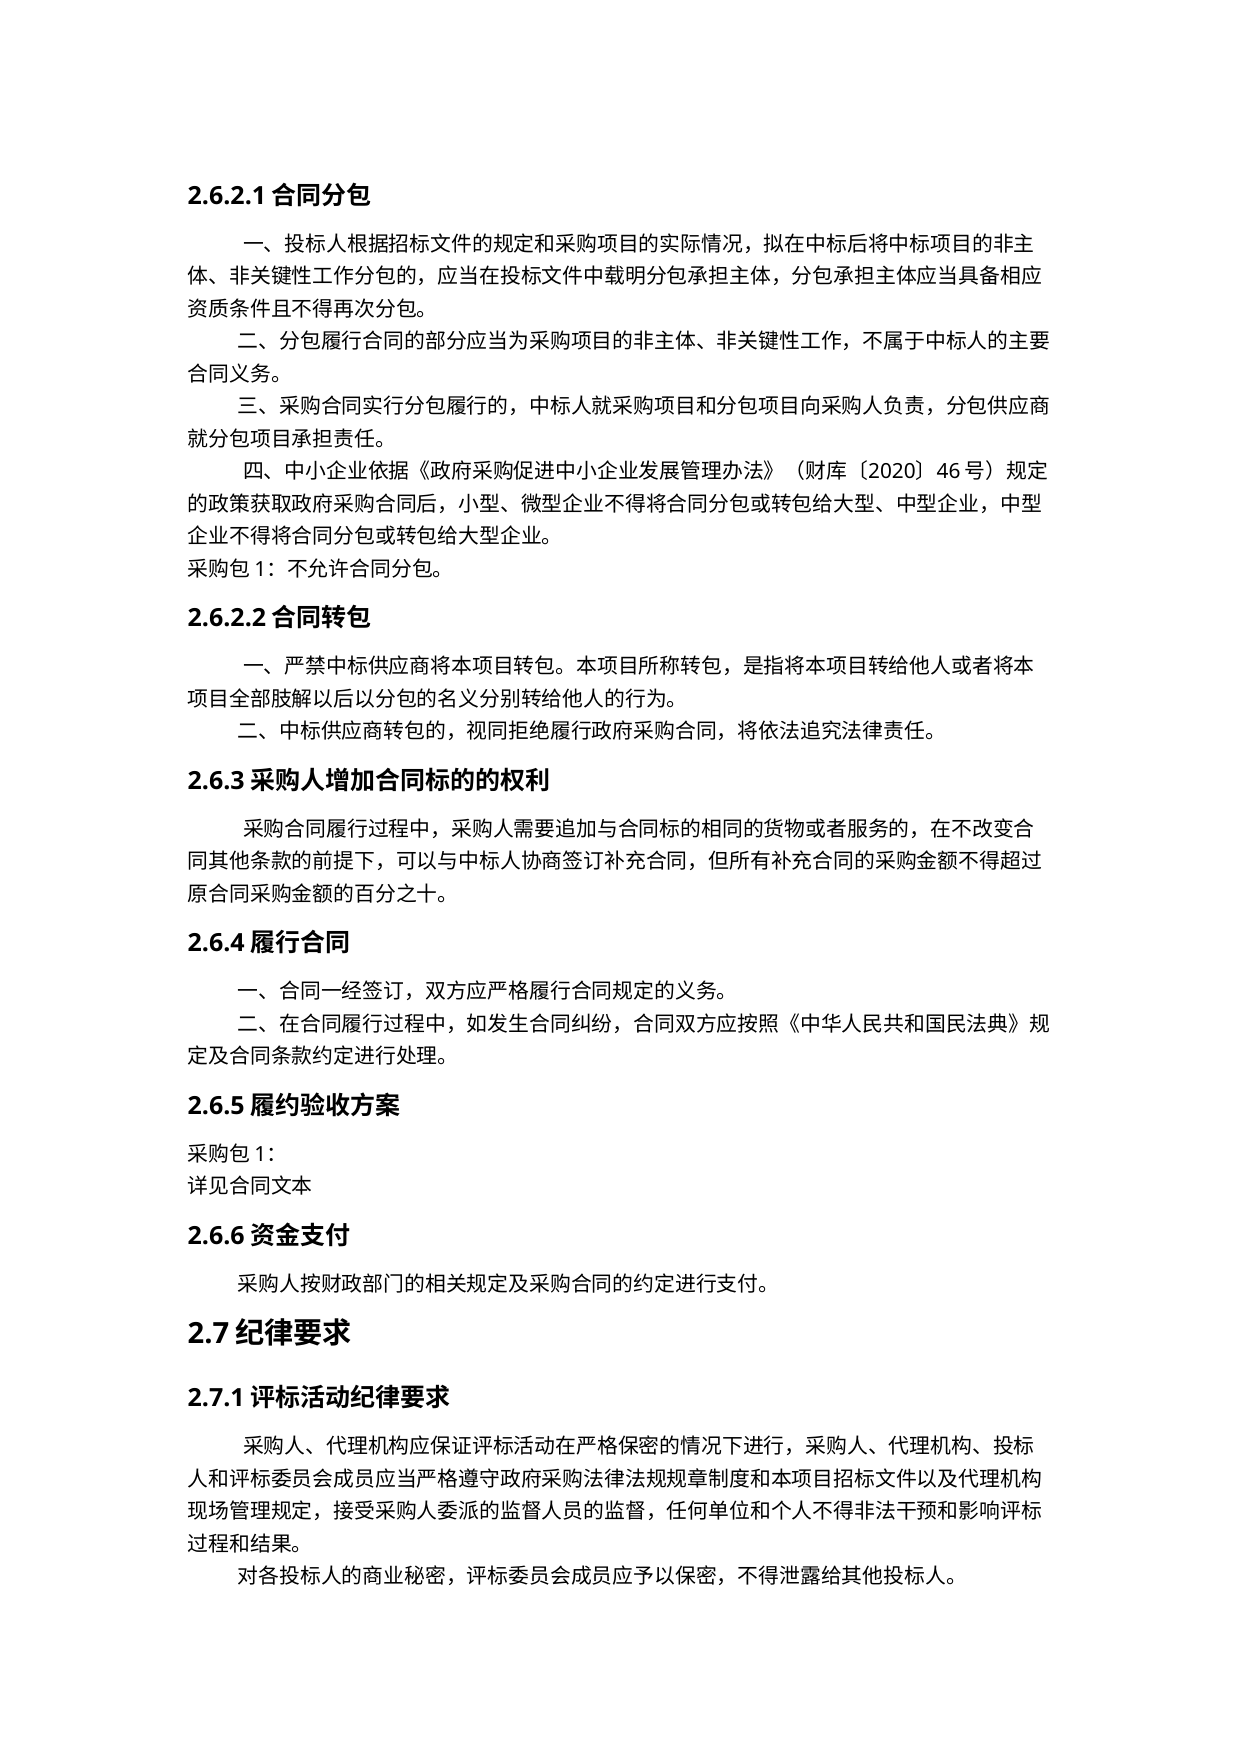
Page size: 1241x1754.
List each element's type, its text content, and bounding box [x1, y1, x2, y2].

text 2.6.6资金支付 [187, 1202, 1053, 1267]
text 采购人按财政部门的相关规定及采购合同的约定进行支付。 [187, 1267, 1053, 1299]
text 采购包1： [187, 1137, 1053, 1169]
text 一、合同一经签订，双方应严格履行合同规定的义务。 [187, 974, 1053, 1007]
text 采购包1：不允许合同分包。 [187, 552, 1053, 584]
text 2.6.2.1合同分包 [187, 162, 1053, 227]
text 二、在合同履行过程中，如发生合同纠纷，合同双方应按照《中华人民共和国民法典》规定及合同条款约定进行处理。 [187, 1007, 1053, 1072]
text 一、严禁中标供应商将本项目转包。本项目所称转包，是指将本项目转给他人或者将本项目全部肢解以后以分包的名义分别转给他人的行为。 [187, 649, 1053, 714]
text 2.6.2.2合同转包 [187, 584, 1053, 649]
text 2.7纪律要求 [187, 1299, 1053, 1364]
text 二、分包履行合同的部分应当为采购项目的非主体、非关键性工作，不属于中标人的主要合同义务。 [187, 324, 1053, 389]
text 二、中标供应商转包的，视同拒绝履行政府采购合同，将依法追究法律责任。 [187, 714, 1053, 747]
text 一、投标人根据招标文件的规定和采购项目的实际情况，拟在中标后将中标项目的非主体、非关键性工作分包的，应当在投标文件中载明分包承担主体，分包承担主体应当具备相应资质条件且不得再次分包。 [187, 227, 1053, 324]
text 采购合同履行过程中，采购人需要追加与合同标的相同的货物或者服务的，在不改变合同其他条款的前提下，可以与中标人协商签订补充合同，但所有补充合同的采购金额不得超过原合同采购金额的百分之十。 [187, 812, 1053, 909]
text 2.6.3采购人增加合同标的的权利 [187, 747, 1053, 812]
text 采购人、代理机构应保证评标活动在严格保密的情况下进行，采购人、代理机构、投标人和评标委员会成员应当严格遵守政府采购法律法规规章制度和本项目招标文件以及代理机构现场管理规定，接受采购人委派的监督人员的监督，任何单位和个人不得非法干预和影响评标过程和结果。 [187, 1429, 1053, 1559]
text 四、中小企业依据《政府采购促进中小企业发展管理办法》（财库〔2020〕46号）规定的政策获取政府采购合同后，小型、微型企业不得将合同分包或转包给大型、中型企业，中型企业不得将合同分包或转包给大型企业。 [187, 454, 1053, 552]
text 2.6.5履约验收方案 [187, 1072, 1053, 1137]
text 2.7.1评标活动纪律要求 [187, 1364, 1053, 1429]
text 三、采购合同实行分包履行的，中标人就采购项目和分包项目向采购人负责，分包供应商就分包项目承担责任。 [187, 389, 1053, 454]
text 对各投标人的商业秘密，评标委员会成员应予以保密，不得泄露给其他投标人。 [187, 1559, 1053, 1592]
text 详见合同文本 [187, 1169, 1053, 1202]
text 2.6.4履行合同 [187, 909, 1053, 974]
